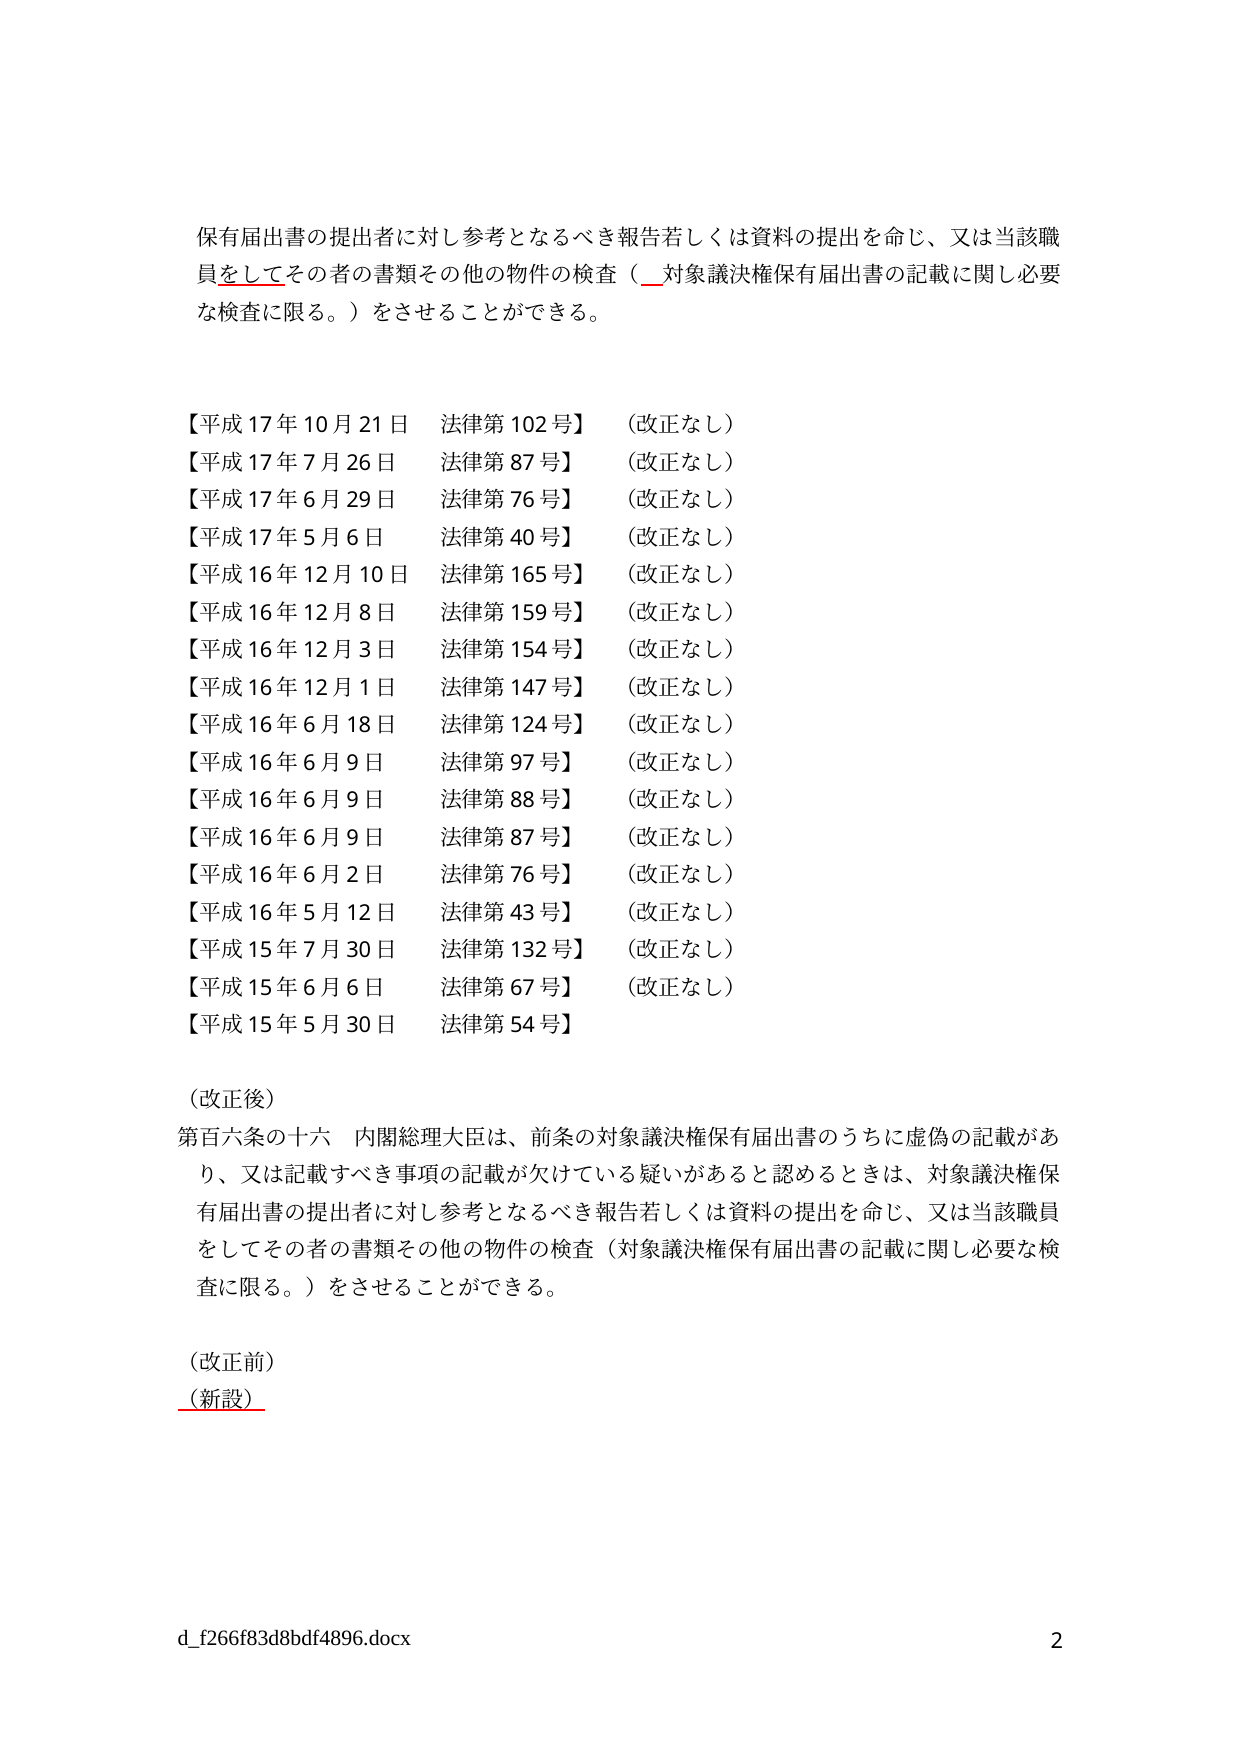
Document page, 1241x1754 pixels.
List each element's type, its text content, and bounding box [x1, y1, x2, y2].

text 【平成16年5月12日 法律第43号】 （改正なし） [177, 892, 1063, 929]
text 【平成16年6月2日 法律第76号】 （改正なし） [177, 854, 1063, 892]
text （改正後） [177, 1079, 1063, 1117]
text 【平成15年6月6日 法律第67号】 （改正なし） [177, 967, 1063, 1004]
text 【平成16年6月9日 法律第87号】 （改正なし） [177, 817, 1063, 854]
text （改正前） [177, 1342, 1063, 1379]
text 【平成17年5月6日 法律第40号】 （改正なし） [177, 517, 1063, 554]
text 【平成16年12月3日 法律第154号】 （改正なし） [177, 629, 1063, 667]
text 【平成16年6月9日 法律第97号】 （改正なし） [177, 742, 1063, 779]
text （新設） [177, 1379, 1063, 1417]
text 【平成17年10月21日 法律第102号】 （改正なし） [177, 404, 1063, 442]
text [177, 217, 1063, 329]
text 【平成17年7月26日 法律第87号】 （改正なし） [177, 442, 1063, 479]
text 【平成16年12月1日 法律第147号】 （改正なし） [177, 667, 1063, 704]
text 【平成15年7月30日 法律第132号】 （改正なし） [177, 929, 1063, 967]
text 【平成17年6月29日 法律第76号】 （改正なし） [177, 479, 1063, 517]
text 【平成15年5月30日 法律第54号】 [177, 1004, 1063, 1042]
text 【平成16年6月9日 法律第88号】 （改正なし） [177, 779, 1063, 817]
text 【平成16年6月18日 法律第124号】 （改正なし） [177, 704, 1063, 742]
text 【平成16年12月10日 法律第165号】 （改正なし） [177, 554, 1063, 592]
text 【平成16年12月8日 法律第159号】 （改正なし） [177, 592, 1063, 629]
